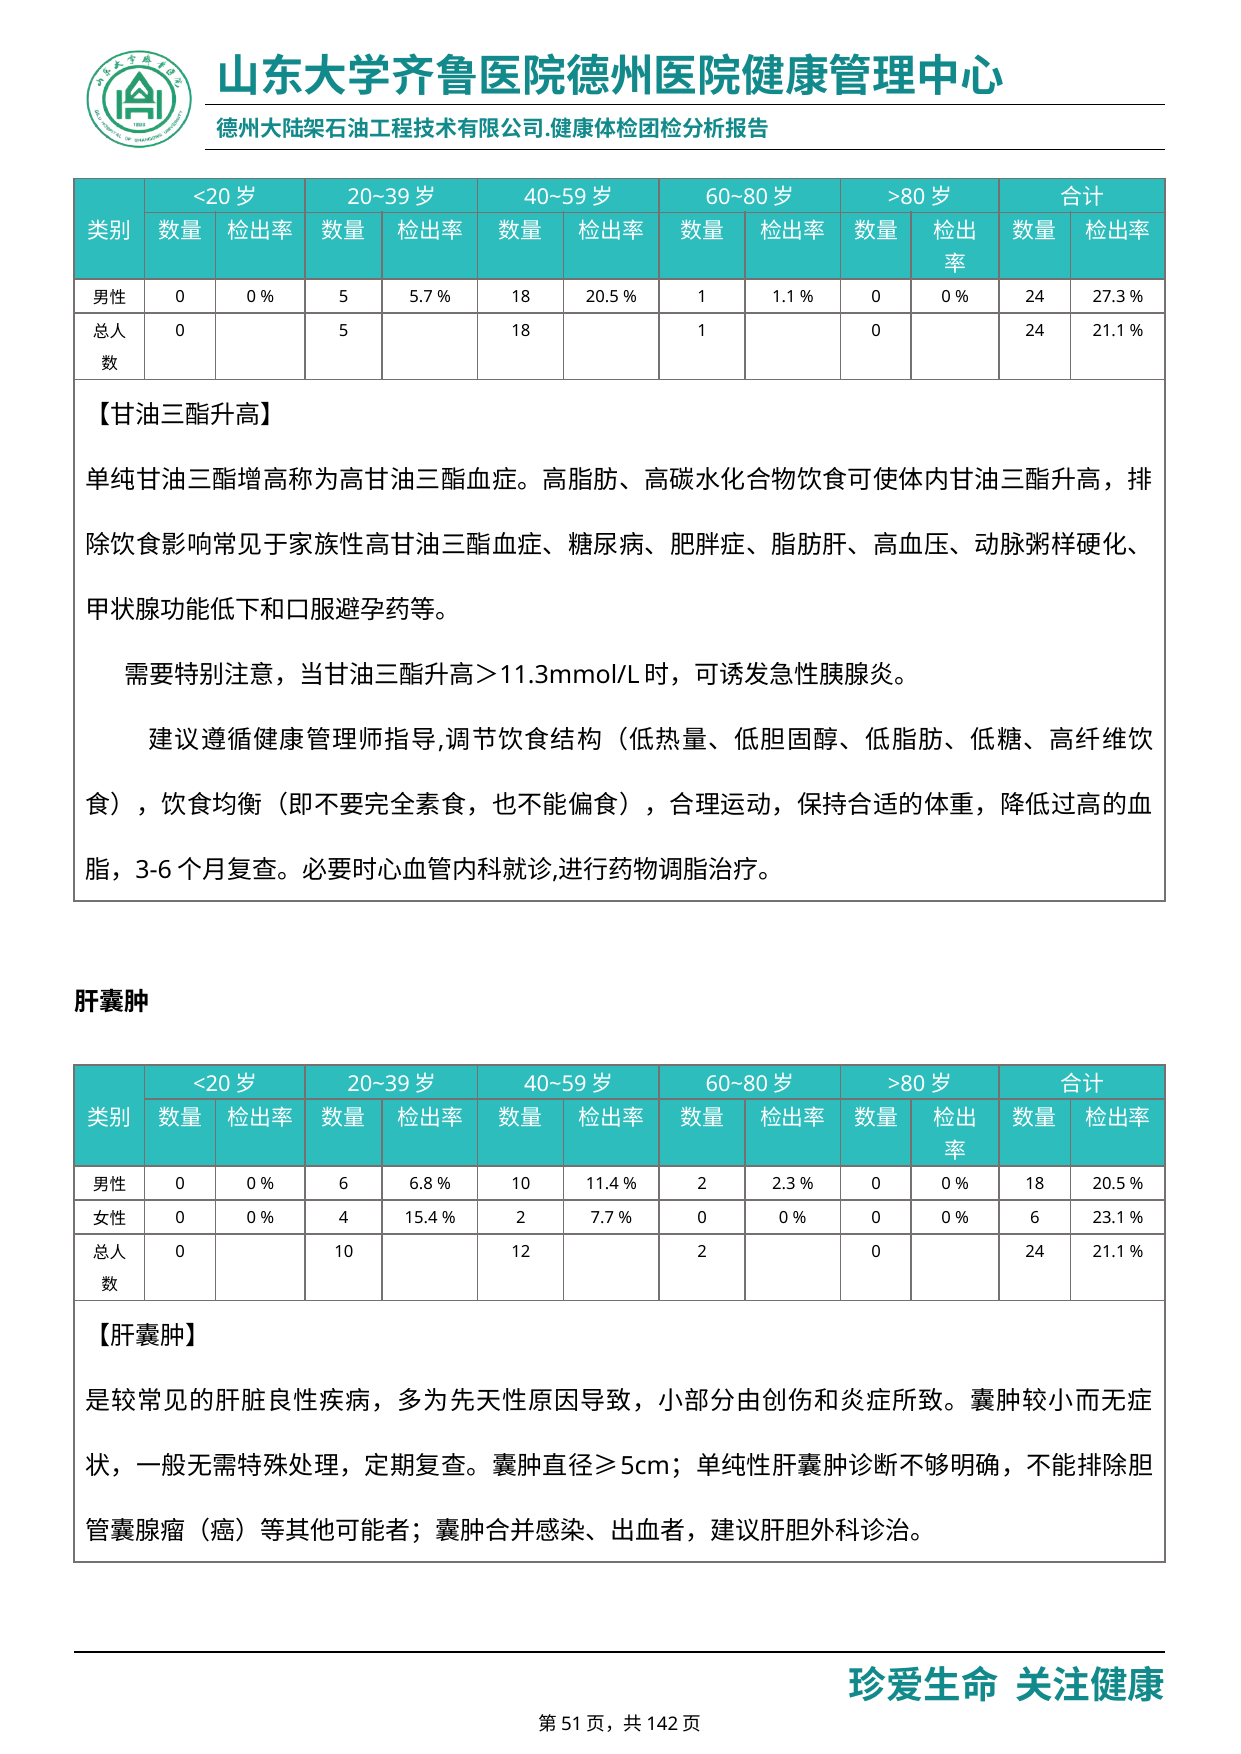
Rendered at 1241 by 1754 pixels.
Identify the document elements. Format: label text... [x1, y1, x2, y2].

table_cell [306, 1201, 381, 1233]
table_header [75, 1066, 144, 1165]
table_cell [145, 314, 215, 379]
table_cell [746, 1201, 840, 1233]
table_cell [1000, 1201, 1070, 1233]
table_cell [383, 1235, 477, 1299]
text 肝囊肿 [74, 967, 1165, 1032]
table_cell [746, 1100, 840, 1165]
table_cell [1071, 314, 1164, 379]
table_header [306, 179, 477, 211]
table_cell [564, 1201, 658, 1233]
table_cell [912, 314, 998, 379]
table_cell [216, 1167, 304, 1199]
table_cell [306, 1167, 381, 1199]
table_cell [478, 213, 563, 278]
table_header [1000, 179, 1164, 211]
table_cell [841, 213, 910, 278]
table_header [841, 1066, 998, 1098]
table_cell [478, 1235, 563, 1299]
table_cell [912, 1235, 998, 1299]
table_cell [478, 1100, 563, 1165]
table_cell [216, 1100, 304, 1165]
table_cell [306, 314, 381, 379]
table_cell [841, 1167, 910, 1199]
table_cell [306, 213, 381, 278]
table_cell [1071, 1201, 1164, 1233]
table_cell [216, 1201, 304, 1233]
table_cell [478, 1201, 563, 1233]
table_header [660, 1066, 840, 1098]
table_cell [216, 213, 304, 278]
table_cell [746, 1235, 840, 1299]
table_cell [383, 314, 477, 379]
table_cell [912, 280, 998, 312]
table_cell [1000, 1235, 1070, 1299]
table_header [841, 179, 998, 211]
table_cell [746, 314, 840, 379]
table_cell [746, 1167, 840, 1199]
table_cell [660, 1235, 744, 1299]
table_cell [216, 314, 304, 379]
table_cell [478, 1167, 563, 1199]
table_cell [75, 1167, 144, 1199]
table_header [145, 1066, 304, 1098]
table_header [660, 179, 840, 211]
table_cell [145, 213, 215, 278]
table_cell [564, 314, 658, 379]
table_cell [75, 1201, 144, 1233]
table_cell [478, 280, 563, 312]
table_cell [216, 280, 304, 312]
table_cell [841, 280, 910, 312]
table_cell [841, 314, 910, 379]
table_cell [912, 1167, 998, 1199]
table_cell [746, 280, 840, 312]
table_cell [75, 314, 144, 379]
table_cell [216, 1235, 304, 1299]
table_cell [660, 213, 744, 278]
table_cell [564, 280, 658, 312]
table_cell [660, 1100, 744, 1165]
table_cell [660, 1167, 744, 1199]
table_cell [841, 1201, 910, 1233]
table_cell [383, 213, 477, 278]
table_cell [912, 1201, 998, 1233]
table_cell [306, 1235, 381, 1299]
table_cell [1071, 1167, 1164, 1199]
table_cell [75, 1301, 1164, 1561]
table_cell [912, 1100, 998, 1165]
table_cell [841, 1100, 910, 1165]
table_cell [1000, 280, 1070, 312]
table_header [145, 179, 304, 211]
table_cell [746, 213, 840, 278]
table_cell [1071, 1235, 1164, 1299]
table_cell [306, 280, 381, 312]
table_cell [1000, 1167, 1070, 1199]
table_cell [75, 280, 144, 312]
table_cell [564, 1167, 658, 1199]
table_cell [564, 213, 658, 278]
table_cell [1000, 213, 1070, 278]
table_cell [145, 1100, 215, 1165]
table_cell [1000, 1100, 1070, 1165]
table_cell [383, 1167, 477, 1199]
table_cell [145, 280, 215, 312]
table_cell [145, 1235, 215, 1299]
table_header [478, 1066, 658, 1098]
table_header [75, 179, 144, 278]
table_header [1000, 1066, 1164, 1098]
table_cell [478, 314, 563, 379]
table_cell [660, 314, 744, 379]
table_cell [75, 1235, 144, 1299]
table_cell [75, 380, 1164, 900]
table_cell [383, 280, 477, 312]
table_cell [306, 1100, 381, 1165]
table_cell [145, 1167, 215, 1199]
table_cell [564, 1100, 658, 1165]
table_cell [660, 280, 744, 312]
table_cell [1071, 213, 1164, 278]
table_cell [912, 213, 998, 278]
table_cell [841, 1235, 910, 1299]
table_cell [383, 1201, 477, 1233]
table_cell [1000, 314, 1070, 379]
picture [85, 48, 194, 149]
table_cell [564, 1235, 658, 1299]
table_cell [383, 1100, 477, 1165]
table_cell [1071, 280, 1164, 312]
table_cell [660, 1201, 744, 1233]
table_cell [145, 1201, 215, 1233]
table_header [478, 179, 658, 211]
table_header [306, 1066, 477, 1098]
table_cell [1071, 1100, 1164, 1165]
